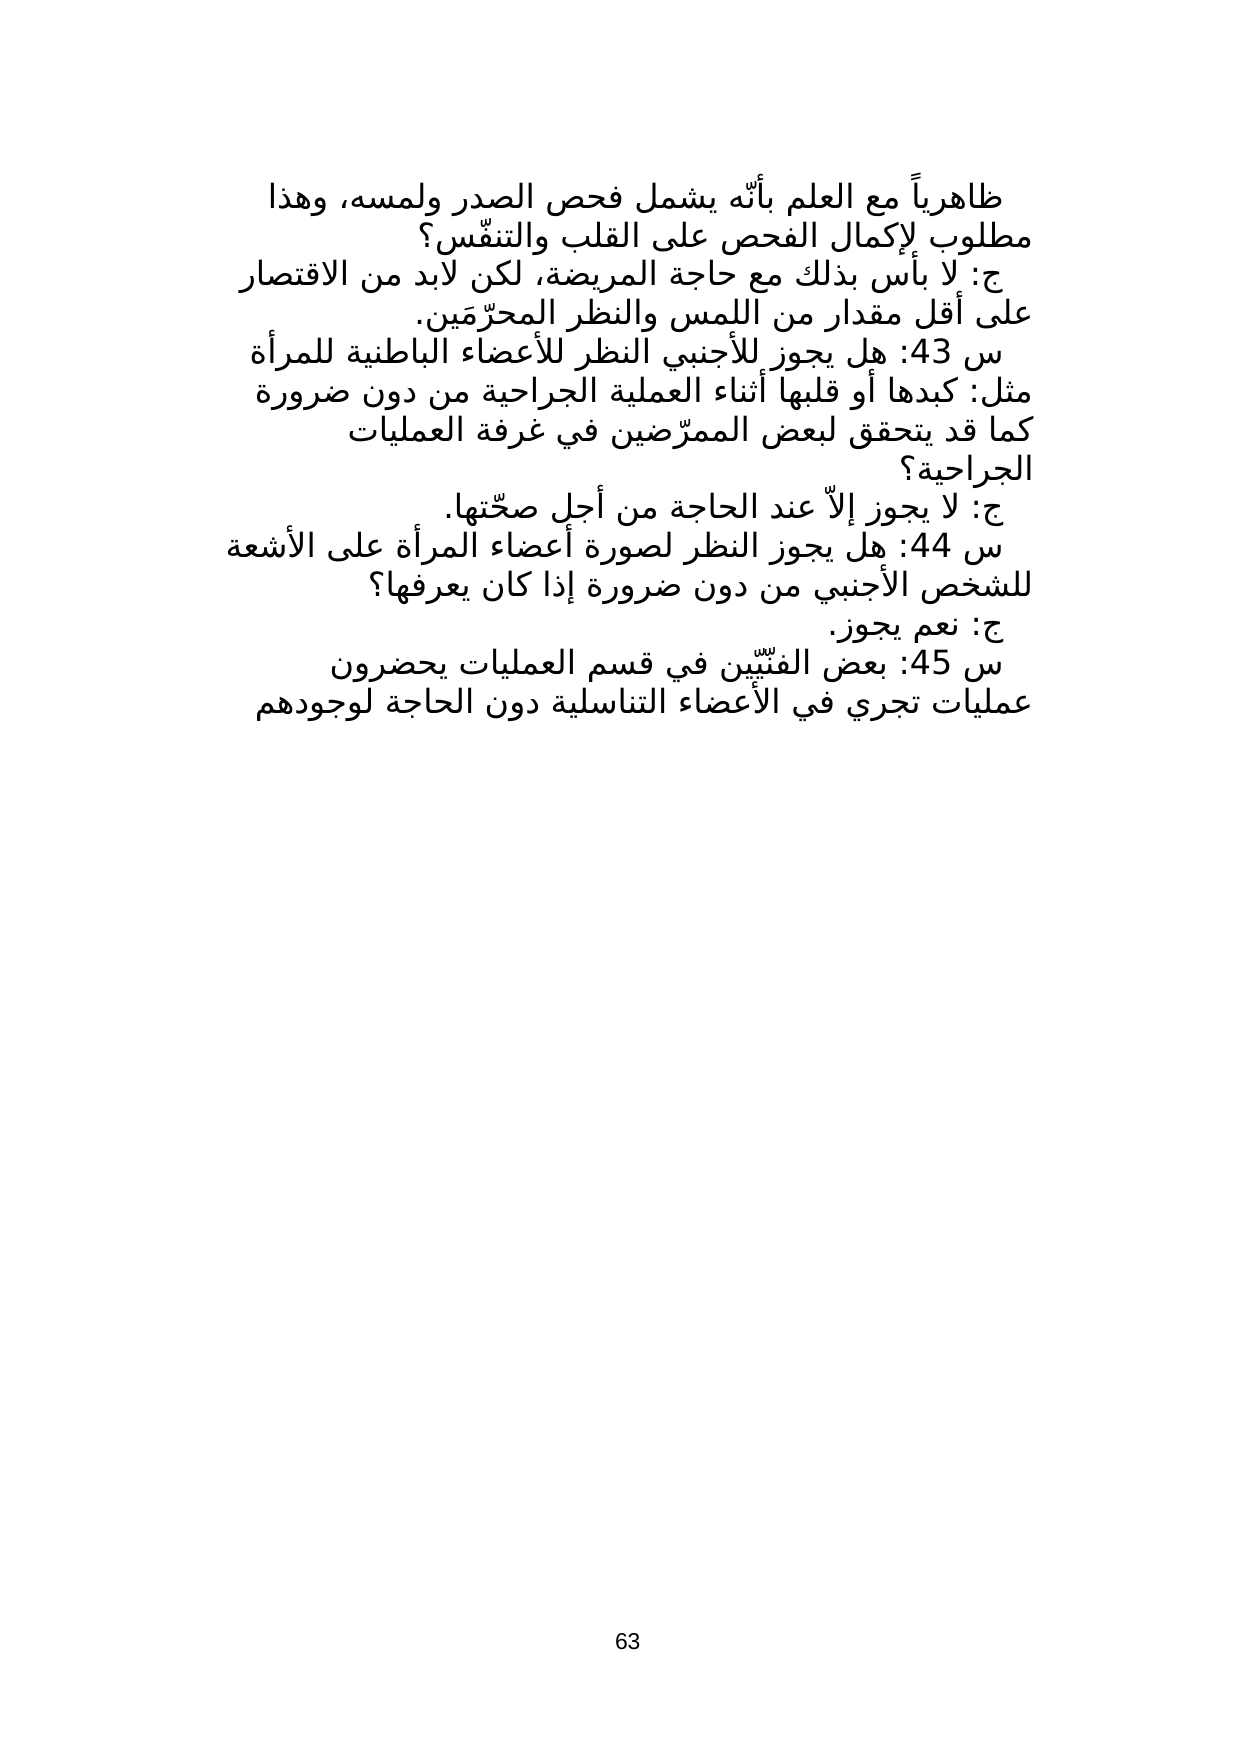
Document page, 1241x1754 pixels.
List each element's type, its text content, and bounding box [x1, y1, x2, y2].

text ج: لا بأس بذلك مع حاجة المريضة، لكن لابد من الاقتصار على أقل مقدار من اللمس والنظر المحرّمَين. [222, 255, 1033, 333]
text س 44: هل يجوز النظر لصورة أعضاء المرأة على الأشعة للشخص الأجنبي من دون ضرورة إذا كان يعرفها؟ [222, 527, 1033, 604]
text س 45: بعض الفنّيّين في قسم العمليات يحضرون عمليات تجري في الأعضاء التناسلية دون الحاجة لوجودهم [222, 643, 1033, 721]
text ج: نعم يجوز. [222, 604, 1033, 643]
text ج: لا يجوز إلاّ عند الحاجة من أجل صحّتها. [222, 488, 1033, 527]
text ظاهرياً مع العلم بأنّه يشمل فحص الصدر ولمسه، وهذا مطلوب لإكمال الفحص على القلب والتنفّس؟ [222, 177, 1033, 255]
text س 43: هل يجوز للأجنبي النظر للأعضاء الباطنية للمرأة مثل: كبدها أو قلبها أثناء العملية الجراحية من دون ضرورة كما قد يتحقق لبعض الممرّضين في غرفة العمليات الجراحية؟ [222, 333, 1033, 488]
